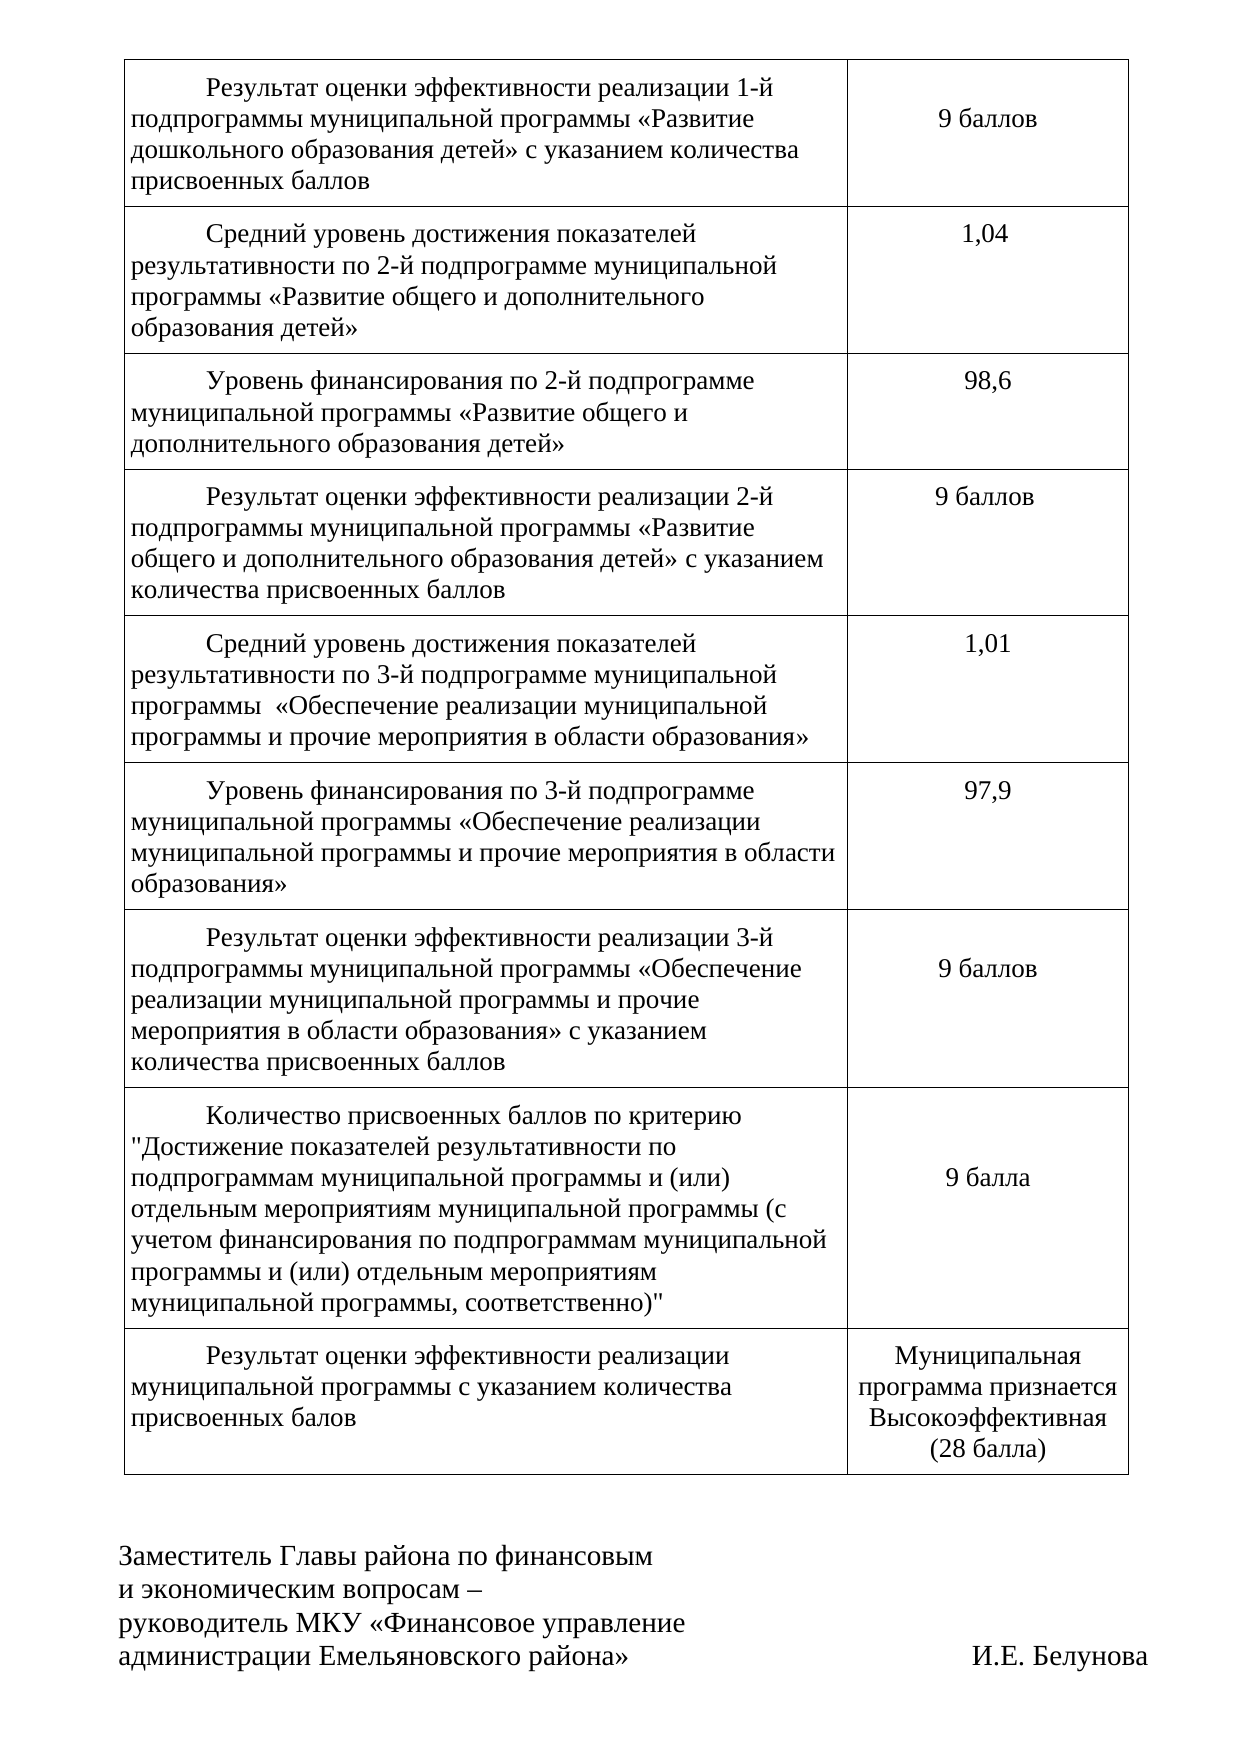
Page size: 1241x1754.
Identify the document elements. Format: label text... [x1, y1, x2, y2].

text и экономическим вопросам – [118, 1571, 1152, 1605]
table_cell Результат оценки эффективности реализации 1-й подпрограммы муниципальной программы «Развитие дошкольного образования детей» с указанием количества присвоенных баллов [125, 60, 847, 206]
table_cell 9 баллов [848, 910, 1128, 1087]
text руководитель МКУ «Финансовое управление [118, 1605, 1152, 1638]
table_cell Результат оценки эффективности реализации 3-й подпрограммы муниципальной программы «Обеспечение реализации муниципальной программы и прочие мероприятия в области образования» с указанием количества присвоенных баллов [125, 910, 847, 1087]
table_cell Средний уровень достижения показателей результативности по 3-й подпрограмме муниципальной программы «Обеспечение реализации муниципальной программы и прочие мероприятия в области образования» [125, 616, 847, 762]
table_cell 1,01 [848, 616, 1128, 762]
table_cell Результат оценки эффективности реализации 2-й подпрограммы муниципальной программы «Развитие общего и дополнительного образования детей» с указанием количества присвоенных баллов [125, 470, 847, 615]
table_cell 97,9 [848, 763, 1128, 909]
text Заместитель Главы района по финансовым [118, 1538, 1152, 1571]
table_cell 9 баллов [848, 60, 1128, 206]
table_cell Уровень финансирования по 3-й подпрограмме муниципальной программы «Обеспечение реализации муниципальной программы и прочие мероприятия в области образования» [125, 763, 847, 909]
table_cell Уровень финансирования по 2-й подпрограмме муниципальной программы «Развитие общего и дополнительного образования детей» [125, 354, 847, 468]
table_cell 1,04 [848, 207, 1128, 353]
table_cell 98,6 [848, 354, 1128, 468]
text администрации Емельяновского района» И.Е. Белунова [118, 1638, 1152, 1672]
table_cell 9 баллов [848, 470, 1128, 615]
table_cell Количество присвоенных баллов по критерию "Достижение показателей результативности по подпрограммам муниципальной программы и (или) отдельным мероприятиям муниципальной программы (с учетом финансирования по подпрограммам муниципальной программы и (или) отдельным мероприятиям муниципальной программы, соответственно)" [125, 1088, 847, 1327]
table_cell 9 балла [848, 1088, 1128, 1327]
table_cell Средний уровень достижения показателей результативности по 2-й подпрограмме муниципальной программы «Развитие общего и дополнительного образования детей» [125, 207, 847, 353]
table_cell Результат оценки эффективности реализации муниципальной программы с указанием количества присвоенных балов [125, 1329, 847, 1474]
table_cell Муниципальная программа признается Высокоэффективная (28 балла) [848, 1329, 1128, 1474]
